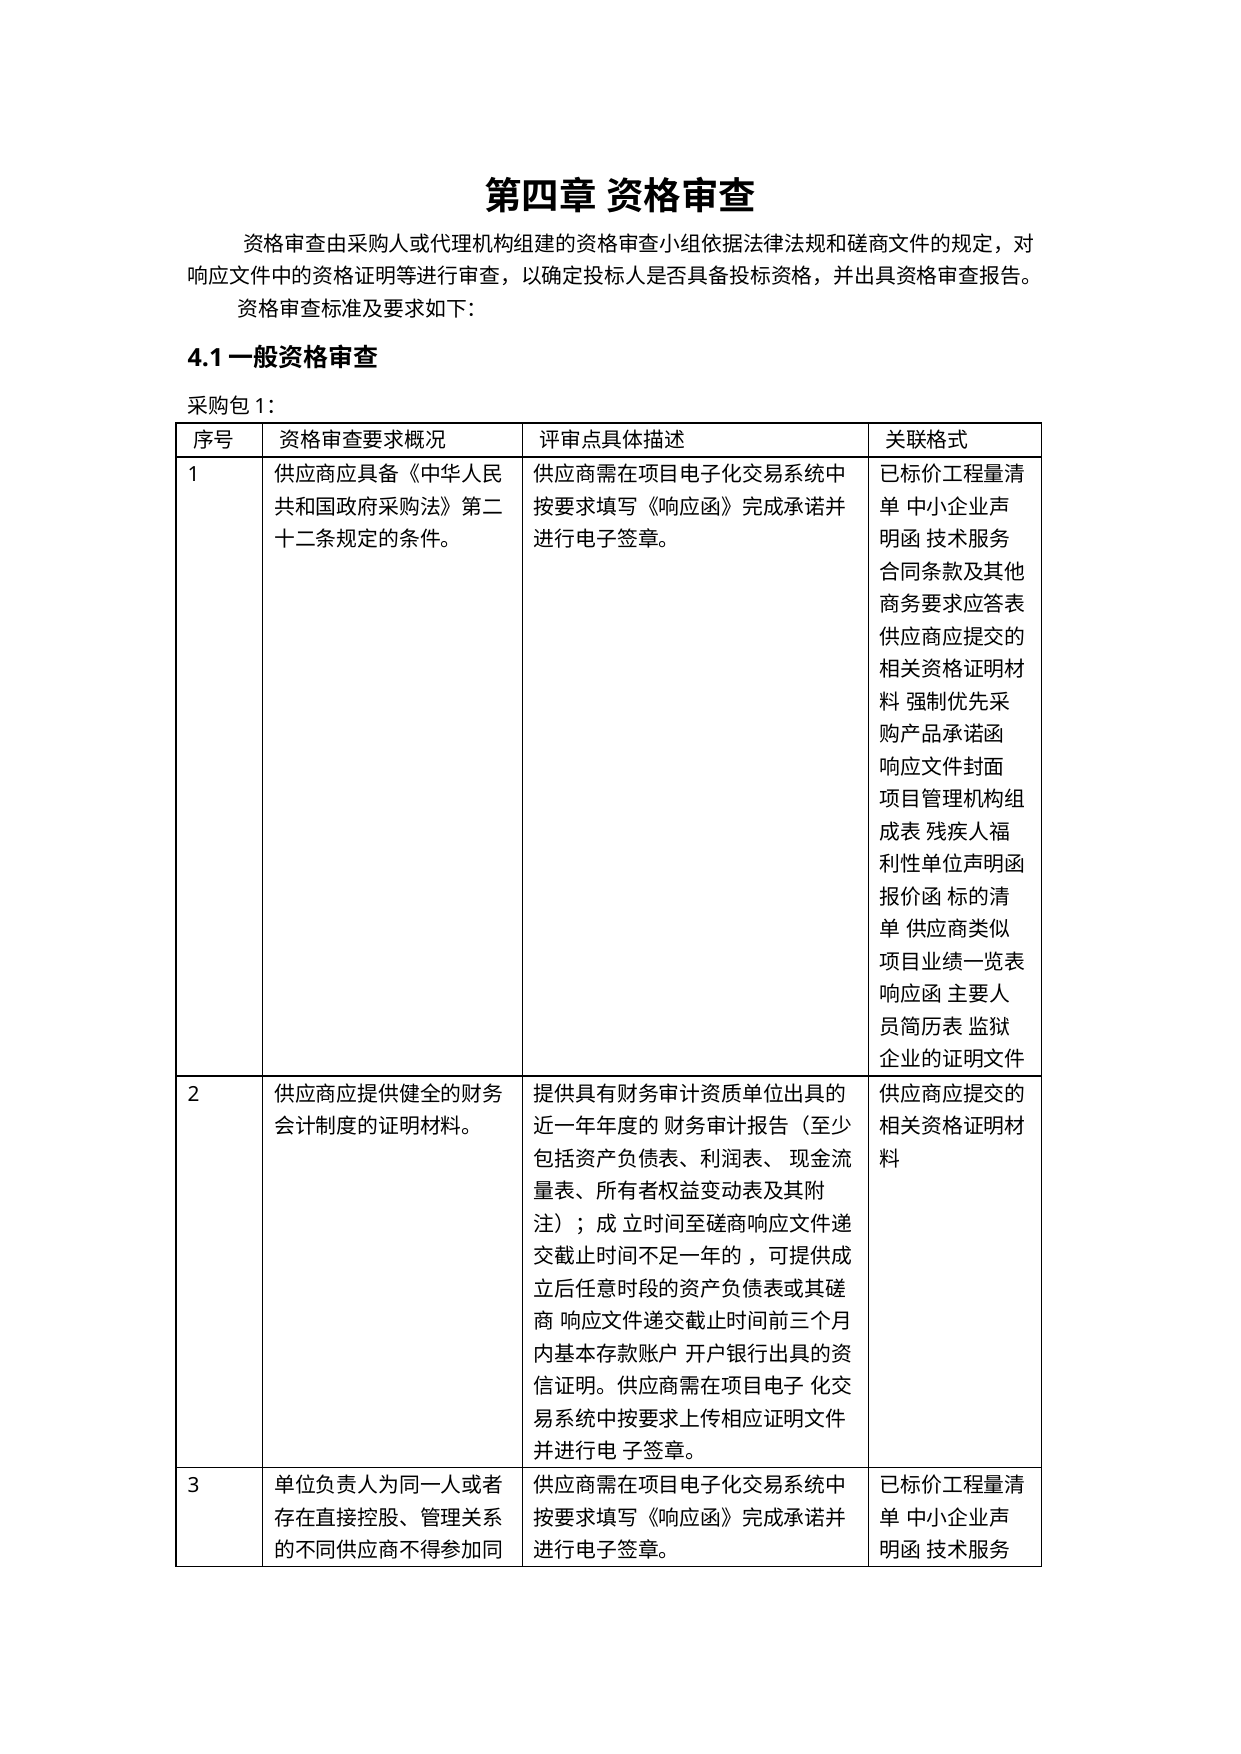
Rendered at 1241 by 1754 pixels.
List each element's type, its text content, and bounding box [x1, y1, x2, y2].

table_header 资格审查要求概况 [263, 424, 522, 456]
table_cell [263, 1468, 522, 1566]
text 采购包1： [187, 389, 1053, 422]
table_cell 供应商应具备《中华人民共和国政府采购法》第二十二条规定的条件。 [263, 458, 522, 1075]
text 资格审查由采购人或代理机构组建的资格审查小组依据法律法规和磋商文件的规定，对响应文件中的资格证明等进行审查，以确定投标人是否具备投标资格，并出具资格审查报告。 [187, 227, 1053, 292]
table_header 评审点具体描述 [523, 424, 868, 456]
table_cell 3 [177, 1468, 262, 1566]
text 第四章 资格审查 [187, 162, 1053, 227]
table_cell 供应商需在项目电子化交易系统中按要求填写《响应函》完成承诺并进行电子签章。 [523, 458, 868, 1075]
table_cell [523, 1468, 868, 1566]
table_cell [869, 1468, 1041, 1566]
table_cell 供应商应提交的相关资格证明材料 [869, 1077, 1041, 1467]
text 资格审查标准及要求如下： [187, 292, 1053, 324]
table_cell 提供具有财务审计资质单位出具的近一年年度的 财务审计报告（至少包括资产负债表、利润表、 现金流量表、所有者权益变动表及其附注）；成 立时间至磋商响应文件递交截止时间不足一年的 ，可提供成立后任意时段的资产负债表或其磋商 响应文件递交截止时间前三个月内基本存款账户 开户银行出具的资信证明。供应商需在项目电子 化交易系统中按要求上传相应证明文件并进行电 子签章。 [523, 1077, 868, 1467]
table_cell 2 [177, 1077, 262, 1467]
table_header 序号 [177, 424, 262, 456]
text 4.1一般资格审查 [187, 324, 1053, 389]
table_cell 已标价工程量清单 中小企业声明函 技术服务合同条款及其他商务要求应答表 供应商应提交的相关资格证明材料 强制优先采购产品承诺函 响应文件封面 项目管理机构组成表 残疾人福利性单位声明函 报价函 标的清单 供应商类似项目业绩一览表 响应函 主要人员简历表 监狱企业的证明文件 [869, 458, 1041, 1075]
table_cell 供应商应提供健全的财务会计制度的证明材料。 [263, 1077, 522, 1467]
table_header 关联格式 [869, 424, 1041, 456]
table_cell 1 [177, 458, 262, 1075]
